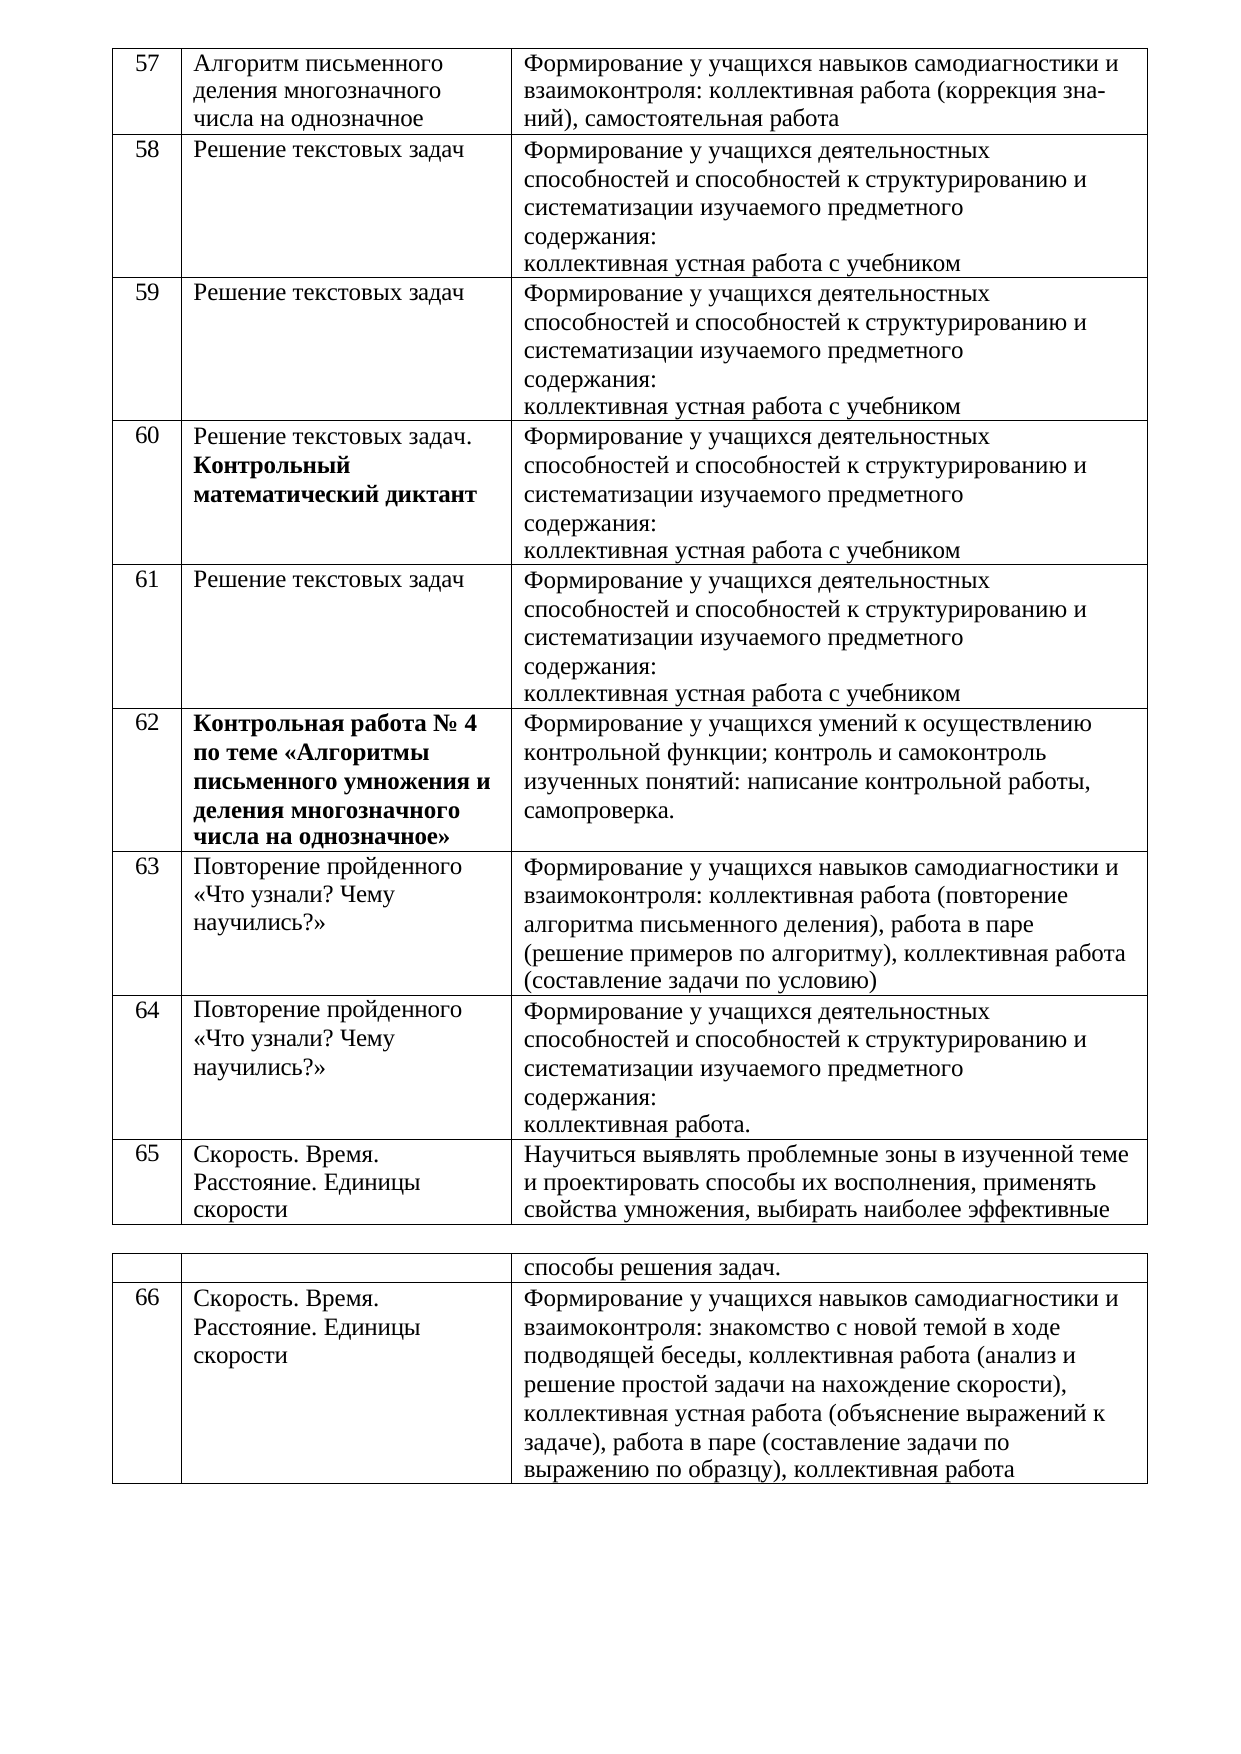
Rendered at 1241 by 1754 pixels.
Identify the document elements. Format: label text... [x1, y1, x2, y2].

table_header [113, 1254, 181, 1282]
table_cell Формирование у учащихся навыков самодиагностики и взаимоконтроля: коллективная работа (коррекция зна- ний), самостоятельная работа [512, 49, 1147, 134]
table_cell 57 [113, 49, 181, 134]
table_cell 65 [113, 1140, 181, 1224]
table_cell Решение текстовых задач. Контрольный математический диктант [182, 421, 511, 564]
table_cell Решение текстовых задач [182, 565, 511, 707]
table_cell Скорость. Время. Расстояние. Единицы скорости [182, 1140, 511, 1224]
table_cell Формирование у учащихся навыков самодиагностики и взаимоконтроля: коллективная работа (повторение алгоритма письменного деления), работа в паре (решение примеров по алгоритму), коллективная работа (составление задачи по условию) [512, 852, 1147, 995]
table_cell Контрольная работа № 4 по теме «Алгоритмы письменного умножения и деления многозначного числа на однозначное» [182, 709, 511, 851]
table_cell 62 [113, 709, 181, 851]
table_cell Скорость. Время. Расстояние. Единицы скорости [182, 1283, 511, 1483]
table_cell Формирование у учащихся умений к осуществлению контрольной функции; контроль и самоконтроль изученных понятий: написание контрольной работы, самопроверка. [512, 709, 1147, 851]
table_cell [512, 1283, 1147, 1483]
table_cell 66 [113, 1283, 181, 1483]
table_cell Формирование у учащихся деятельностных способностей и способностей к структурированию и систематизации изучаемого предметного содержания: коллективная устная работа с учебником [512, 421, 1147, 564]
table_cell 64 [113, 996, 181, 1138]
table_cell 61 [113, 565, 181, 707]
table_cell 59 [113, 278, 181, 420]
table_cell Формирование у учащихся деятельностных способностей и способностей к структурированию и систематизации изучаемого предметного содержания: коллективная устная работа с учебником [512, 565, 1147, 707]
table_header способы решения задач. [512, 1254, 1147, 1282]
table_cell 63 [113, 852, 181, 995]
table_cell Повторение пройденного «Что узнали? Чему научились?» [182, 852, 511, 995]
table_cell Формирование у учащихся деятельностных способностей и способностей к структурированию и систематизации изучаемого предметного содержания: коллективная работа. [512, 996, 1147, 1138]
table_cell Решение текстовых задач [182, 135, 511, 277]
table_header [182, 1254, 511, 1282]
table_cell Формирование у учащихся деятельностных способностей и способностей к структурированию и систематизации изучаемого предметного содержания: коллективная устная работа с учебником [512, 135, 1147, 277]
table_cell Решение текстовых задач [182, 278, 511, 420]
table_cell Повторение пройденного «Что узнали? Чему научились?» [182, 996, 511, 1138]
table_cell 60 [113, 421, 181, 564]
table_cell Научиться выявлять проблемные зоны в изученной теме и проектировать способы их восполнения, применять свойства умножения, выбирать наиболее эффективные [512, 1140, 1147, 1224]
table_cell 58 [113, 135, 181, 277]
table_cell Алгоритм письменного деления многозначного числа на однозначное [182, 49, 511, 134]
table_cell Формирование у учащихся деятельностных способностей и способностей к структурированию и систематизации изучаемого предметного содержания: коллективная устная работа с учебником [512, 278, 1147, 420]
